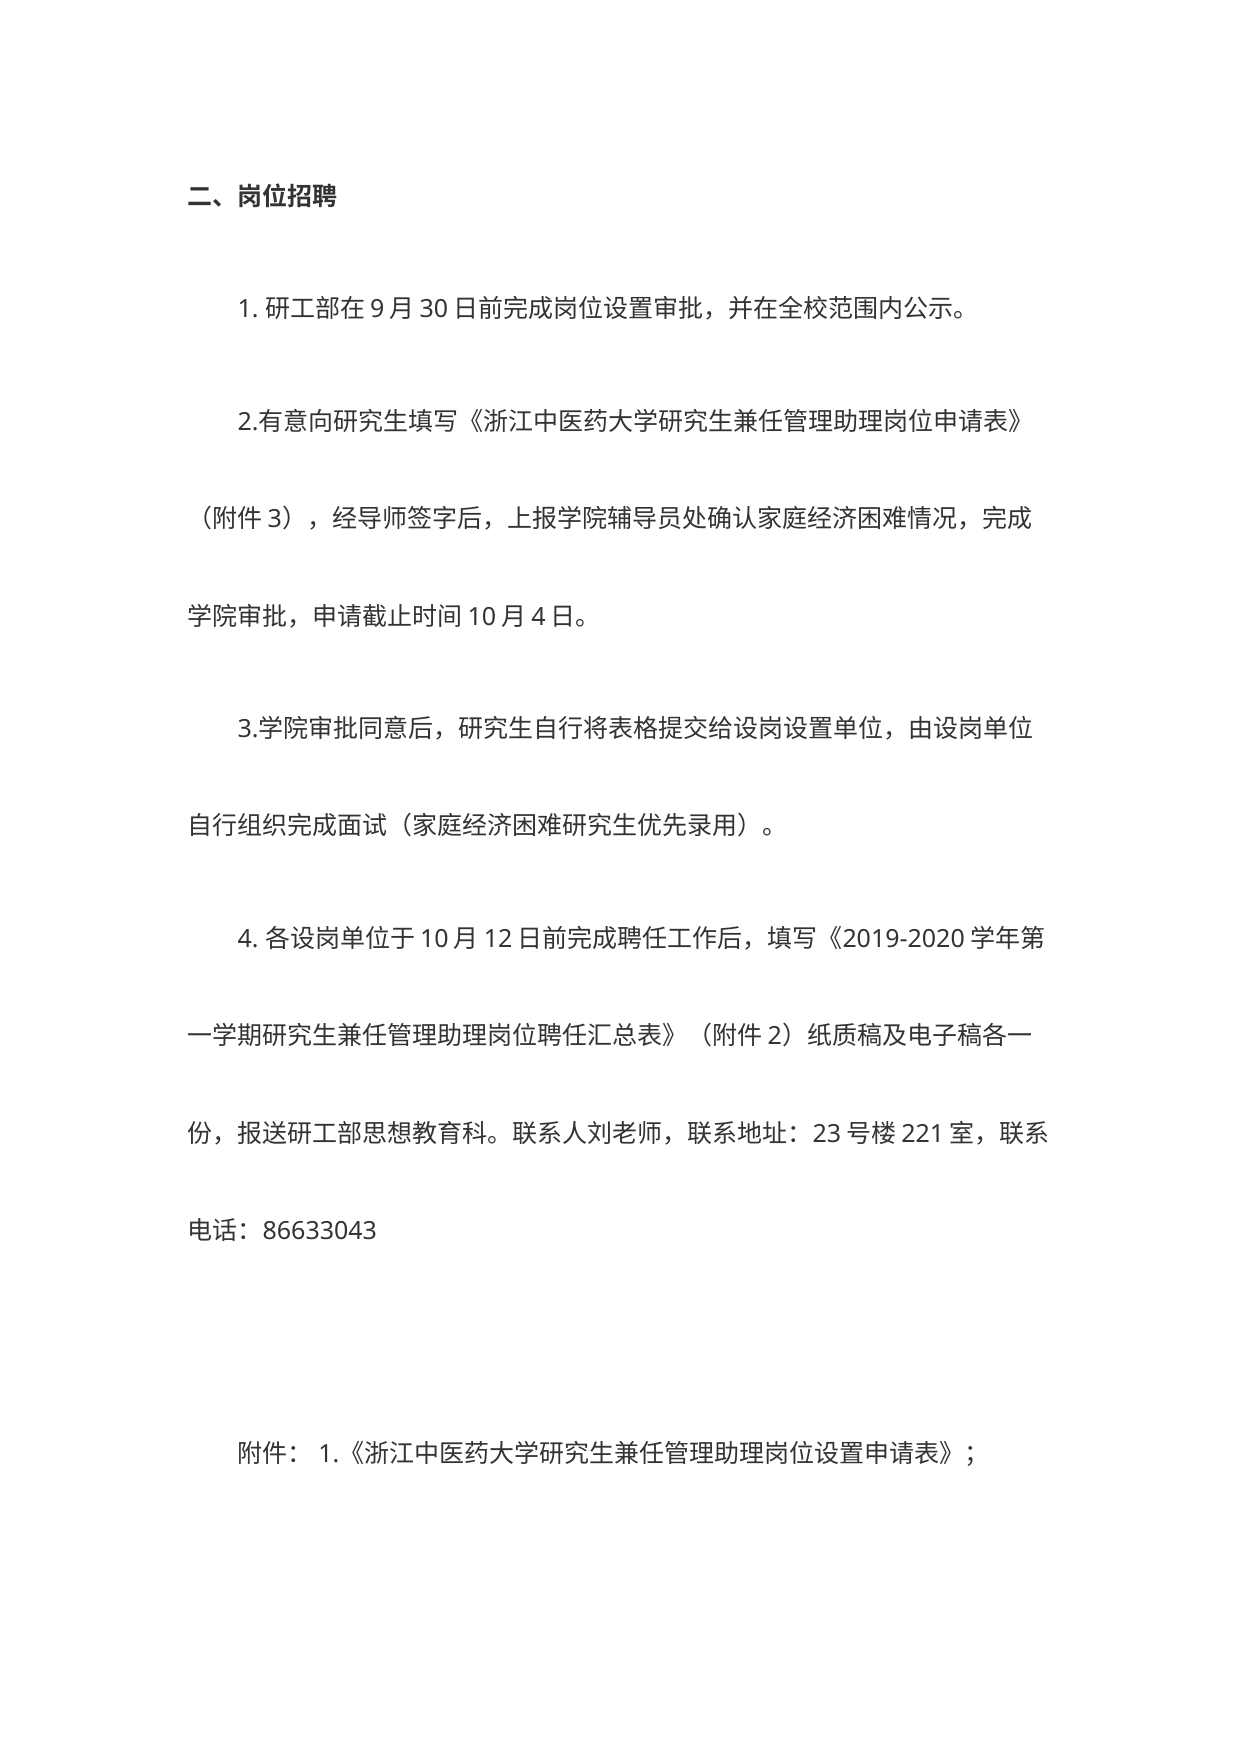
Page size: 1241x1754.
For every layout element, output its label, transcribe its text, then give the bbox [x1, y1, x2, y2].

text 二、岗位招聘 [187, 162, 1053, 227]
text 附件： 1.《浙江中医药大学研究生兼任管理助理岗位设置申请表》； [187, 1419, 1053, 1484]
text 1. 研工部在9月30日前完成岗位设置审批，并在全校范围内公示。 [187, 274, 1053, 339]
text 2.有意向研究生填写《浙江中医药大学研究生兼任管理助理岗位申请表》（附件3），经导师签字后，上报学院辅导员处确认家庭经济困难情况，完成学院审批，申请截止时间10月4日。 [187, 387, 1053, 647]
text 3.学院审批同意后，研究生自行将表格提交给设岗设置单位，由设岗单位自行组织完成面试（家庭经济困难研究生优先录用）。 [187, 694, 1053, 856]
text 4. 各设岗单位于10月12日前完成聘任工作后，填写《2019-2020学年第一学期研究生兼任管理助理岗位聘任汇总表》（附件2）纸质稿及电子稿各一份，报送研工部思想教育科。联系人刘老师，联系地址：23号楼221室，联系电话：86633043 [187, 904, 1053, 1261]
